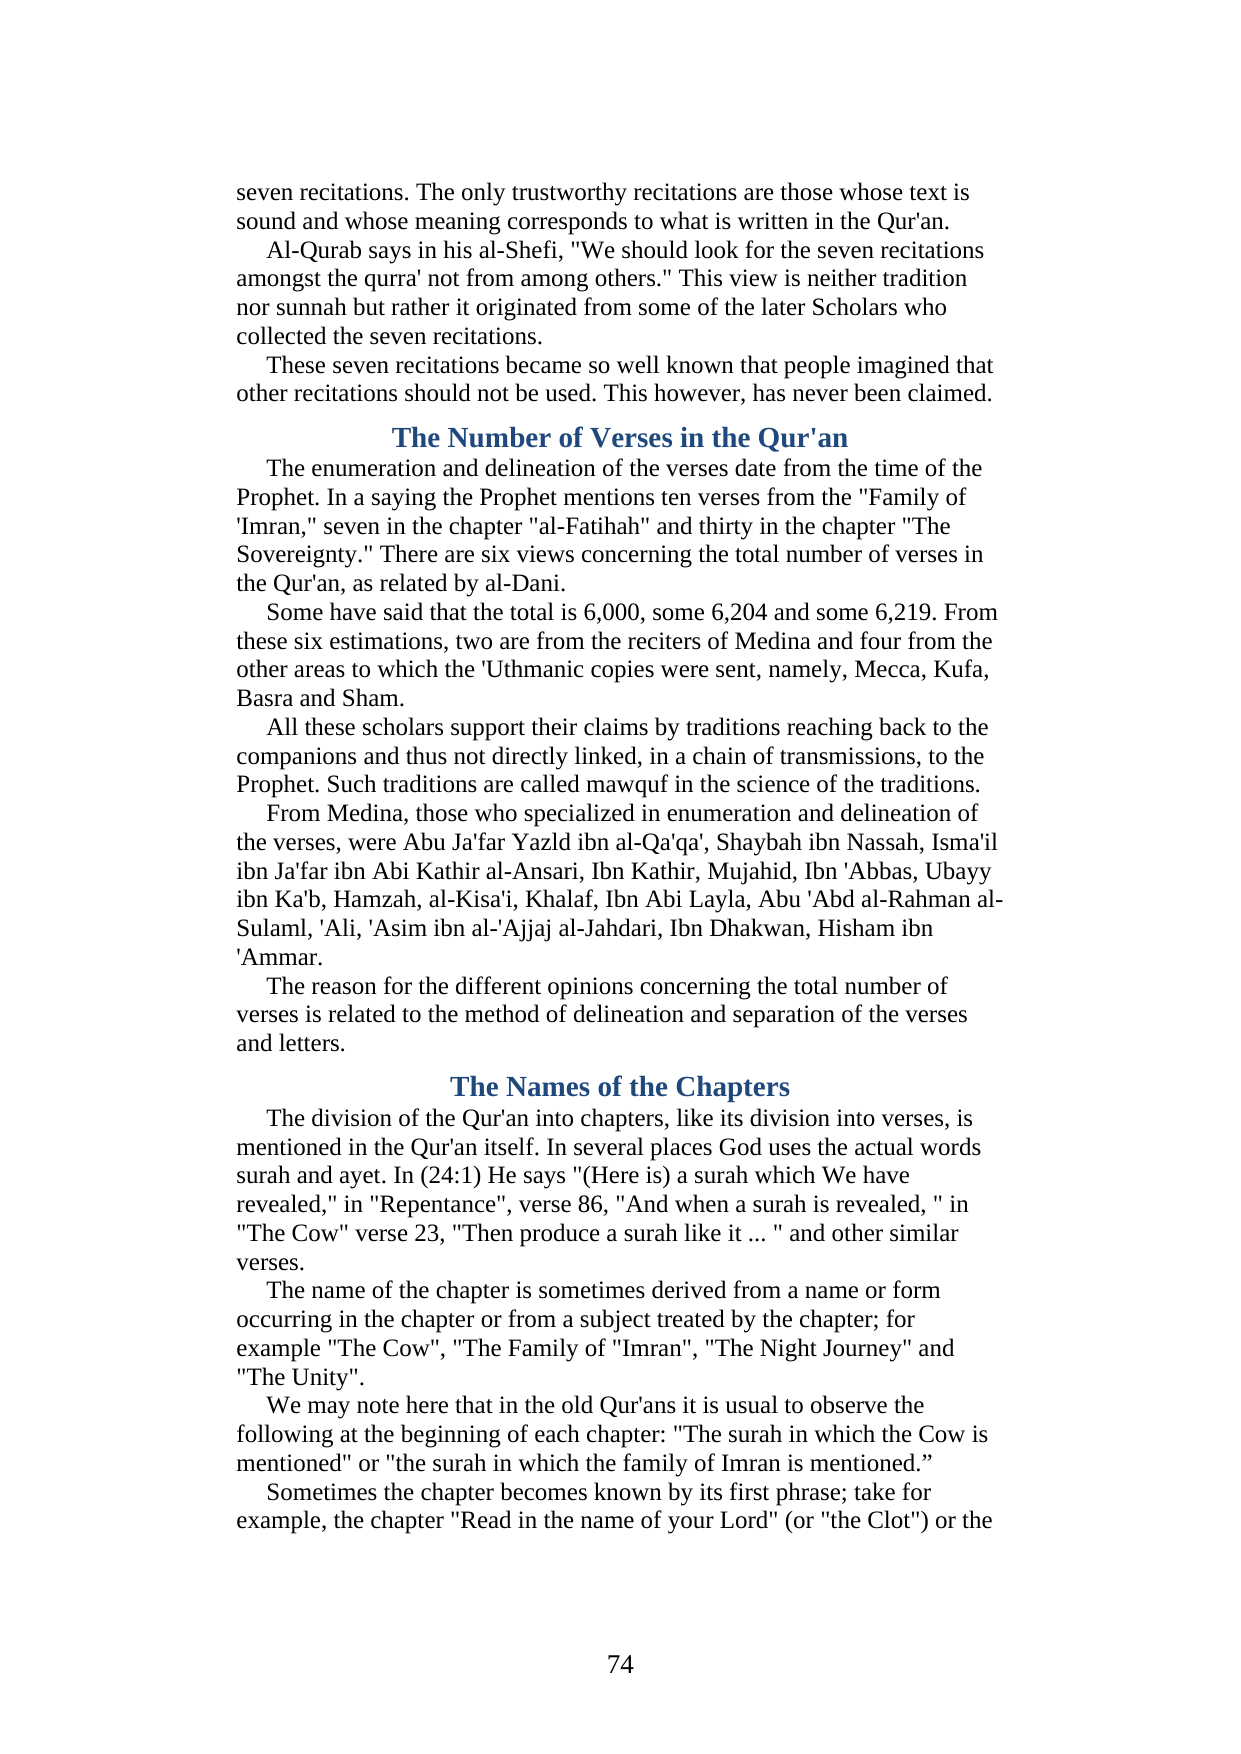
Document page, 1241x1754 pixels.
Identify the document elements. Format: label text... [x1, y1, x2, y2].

text The reason for the different opinions concerning the total number of verses is related to the method of delineation and separation of the verses and letters. [236, 971, 1004, 1057]
text These seven recitations became so well known that people imagined that other recitations should not be used. This however, has never been claimed. [236, 350, 1004, 407]
text The enumeration and delineation of the verses date from the time of the Prophet. In a saying the Prophet mentions ten verses from the "Family of 'Imran," seven in the chapter "al-Fatihah" and thirty in the chapter "The Sovereignty." There are six views concerning the total number of verses in the Qur'an, as related by al-Dani. [236, 453, 1004, 597]
subtitle The Number of Verses in the Qur'an [236, 420, 1004, 453]
text Al-Qurab says in his al-Shefi, "We should look for the seven recitations amongst the qurra' not from among others." This view is neither tradition nor sunnah but rather it originated from some of the later Scholars who collected the seven recitations. [236, 235, 1004, 350]
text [236, 1477, 1004, 1534]
text All these scholars support their claims by traditions reaching back to the companions and thus not directly linked, in a chain of transmissions, to the Prophet. Such traditions are called mawquf in the science of the traditions. [236, 712, 1004, 798]
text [236, 177, 1004, 235]
text We may note here that in the old Qur'ans it is usual to observe the following at the beginning of each chapter: "The surah in which the Cow is mentioned" or "the surah in which the family of Imran is mentioned.” [236, 1391, 1004, 1477]
text Some have said that the total is 6,000, some 6,204 and some 6,219. From these six estimations, two are from the reciters of Medina and four from the other areas to which the 'Uthmanic copies were sent, namely, Mecca, Kufa, Basra and Sham. [236, 597, 1004, 712]
subtitle The Names of the Chapters [236, 1069, 1004, 1103]
text The name of the chapter is sometimes derived from a name or form occurring in the chapter or from a subject treated by the chapter; for example "The Cow", "The Family of "Imran", "The Night Journey" and "The Unity". [236, 1276, 1004, 1391]
text From Medina, those who specialized in enumeration and delineation of the verses, were Abu Ja'far Yazld ibn al-Qa'qa', Shaybah ibn Nassah, Isma'il ibn Ja'far ibn Abi Kathir al-Ansari, Ibn Kathir, Mujahid, Ibn 'Abbas, Ubayy ibn Ka'b, Hamzah, al-Kisa'i, Khalaf, Ibn Abi Layla, Abu 'Abd al-Rahman al-Sulaml, 'Ali, 'Asim ibn al-'Ajjaj al-Jahdari, Ibn Dhakwan, Hisham ibn 'Ammar. [236, 798, 1004, 971]
text The division of the Qur'an into chapters, like its division into verses, is mentioned in the Qur'an itself. In several places God uses the actual words surah and ayet. In (24:1) He says "(Here is) a surah which We have revealed," in "Repentance", verse 86, "And when a surah is revealed, " in "The Cow" verse 23, "Then produce a surah like it ... " and other similar verses. [236, 1103, 1004, 1276]
